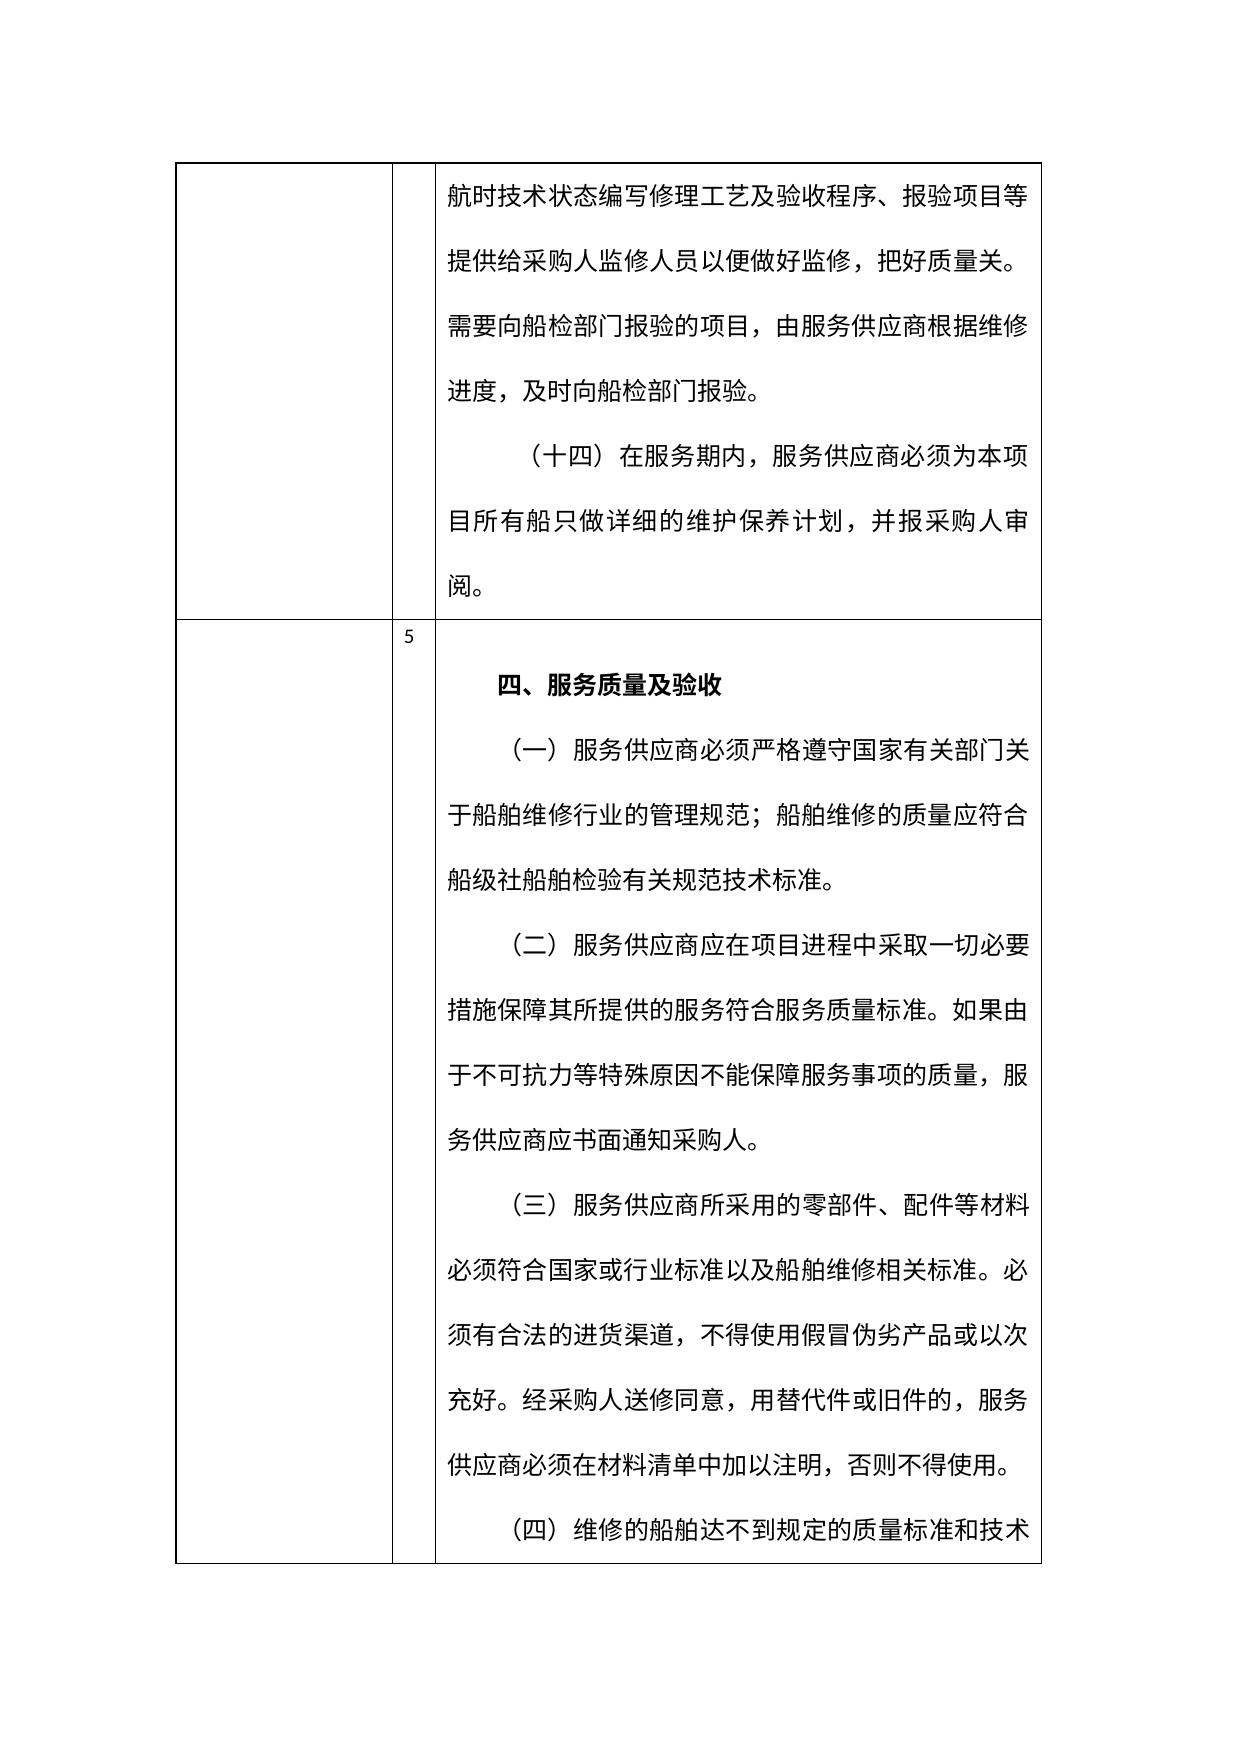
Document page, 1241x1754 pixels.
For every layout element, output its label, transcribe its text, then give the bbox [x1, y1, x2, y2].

table_cell [177, 164, 392, 618]
table_cell 4 [393, 164, 435, 618]
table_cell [436, 620, 1041, 1563]
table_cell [436, 164, 1041, 618]
table_cell [177, 620, 392, 1563]
table_cell 5 [393, 620, 435, 1563]
